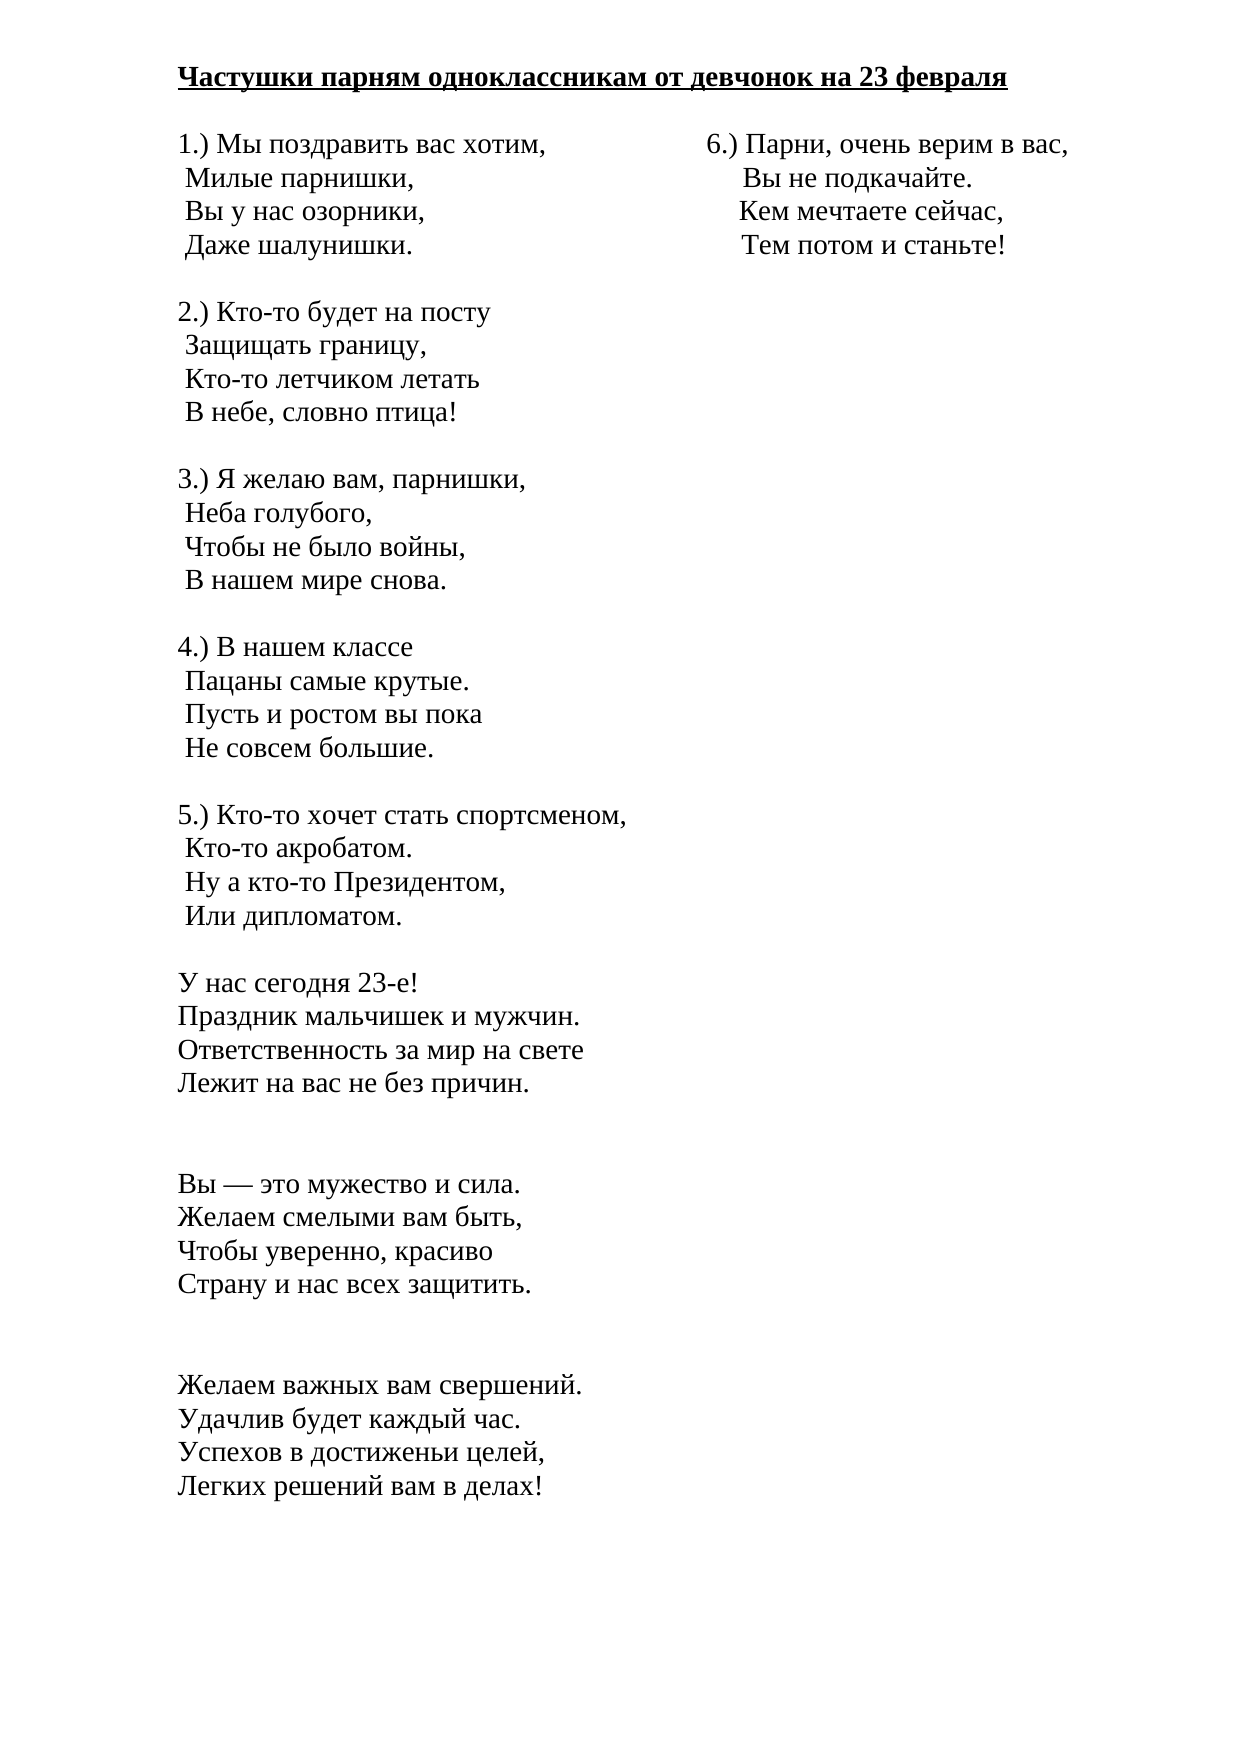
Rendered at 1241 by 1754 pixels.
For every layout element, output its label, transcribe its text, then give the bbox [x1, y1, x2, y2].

text Ответственность за мир на свете [177, 1032, 1152, 1065]
text Неба голубого, [177, 495, 1152, 529]
text Желаем важных вам свершений. [177, 1367, 1152, 1401]
text Страну и нас всех защитить. [177, 1267, 1152, 1300]
text В нашем мире снова. [177, 562, 1152, 596]
text Пацаны самые крутые. [177, 663, 1152, 696]
text Ну а кто-то Президентом, [177, 864, 1152, 898]
text 5.) Кто-то хочет стать спортсменом, [177, 797, 1152, 831]
text Вы у нас озорники, Кем мечтаете сейчас, [177, 193, 1152, 227]
text Или дипломатом. [177, 898, 1152, 931]
text Чтобы уверенно, красиво [177, 1233, 1152, 1267]
text Праздник мальчишек и мужчин. [177, 998, 1152, 1032]
text Легких решений вам в делах! [177, 1468, 1152, 1501]
text 4.) В нашем классе [177, 629, 1152, 663]
text Кто-то летчиком летать [177, 361, 1152, 394]
text Частушки парням одноклассникам от девчонок на 23 февраля [177, 59, 1152, 93]
text Вы — это мужество и сила. [177, 1166, 1152, 1199]
text Лежит на вас не без причин. [177, 1065, 1152, 1099]
text В небе, словно птица! [177, 394, 1152, 428]
text Даже шалунишки. Тем потом и станьте! [177, 227, 1152, 260]
text Не совсем большие. [177, 730, 1152, 763]
text 1.) Мы поздравить вас хотим, 6.) Парни, очень верим в вас, [177, 126, 1152, 160]
text 3.) Я желаю вам, парнишки, [177, 462, 1152, 495]
text Пусть и ростом вы пока [177, 696, 1152, 730]
text Успехов в достиженьи целей, [177, 1434, 1152, 1468]
text Кто-то акробатом. [177, 831, 1152, 864]
text У нас сегодня 23-е! [177, 965, 1152, 998]
text Защищать границу, [177, 327, 1152, 361]
text Милые парнишки, Вы не подкачайте. [177, 160, 1152, 193]
text Желаем смелыми вам быть, [177, 1199, 1152, 1233]
text 2.) Кто-то будет на посту [177, 294, 1152, 327]
text Удачлив будет каждый час. [177, 1401, 1152, 1434]
text Чтобы не было войны, [177, 529, 1152, 562]
